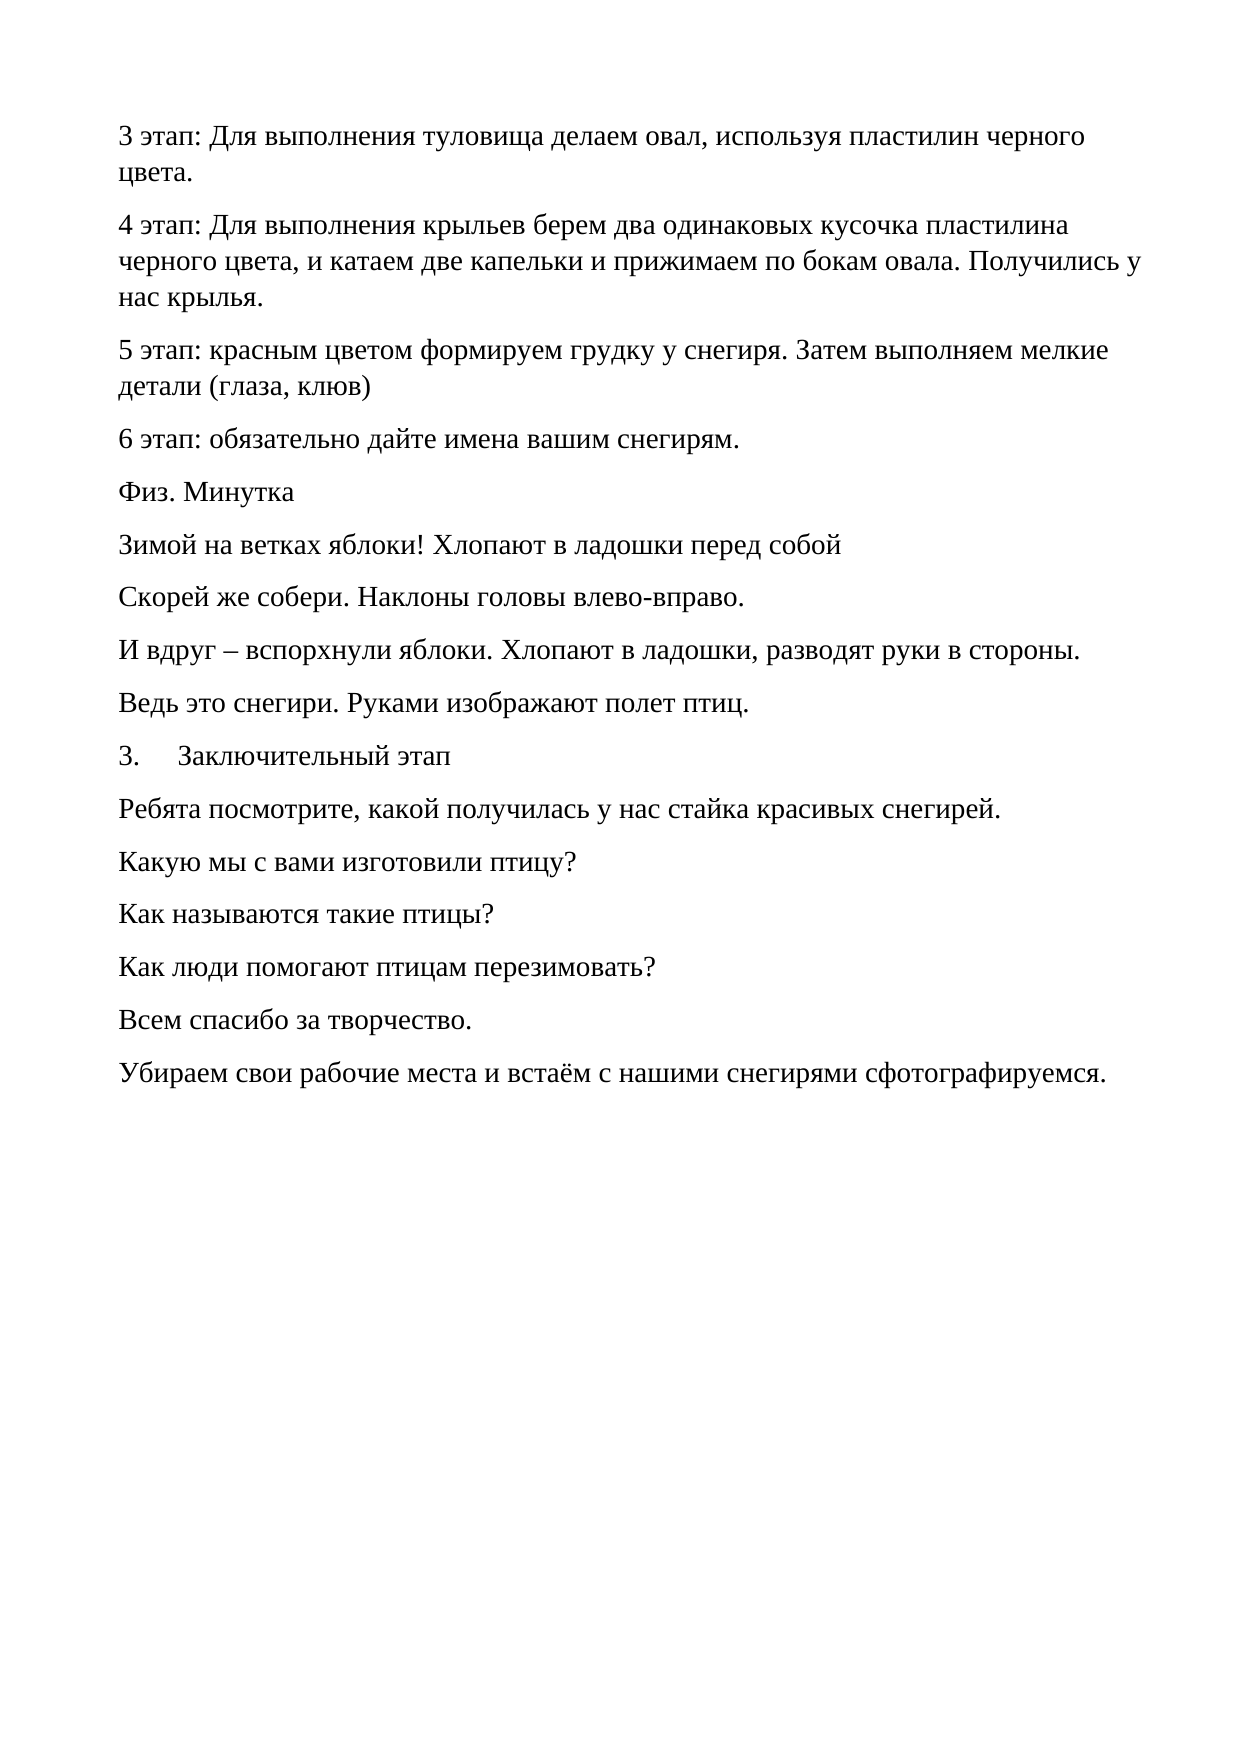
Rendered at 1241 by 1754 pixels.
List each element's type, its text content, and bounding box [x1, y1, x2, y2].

text Скорей же собери. Наклоны головы влево-вправо. [118, 579, 1152, 613]
text Ведь это снегири. Руками изображают полет птиц. [118, 685, 1152, 719]
text И вдруг – вспорхнули яблоки. Хлопают в ладошки, разводят руки в стороны. [118, 632, 1152, 666]
text Физ. Минутка [118, 474, 1152, 507]
text Как называются такие птицы? [118, 896, 1152, 930]
text Ребята посмотрите, какой получилась у нас стайка красивых снегирей. [118, 791, 1152, 824]
text Какую мы с вами изготовили птицу? [118, 844, 1152, 877]
text Убираем свои рабочие места и встаём с нашими снегирями сфотографируемся. [118, 1055, 1152, 1088]
text 4 этап: Для выполнения крыльев берем два одинаковых кусочка пластилина черного цвета, и катаем две капельки и прижимаем по бокам овала. Получились у нас крылья. [118, 207, 1152, 313]
text 6 этап: обязательно дайте имена вашим снегирям. [118, 421, 1152, 455]
text Как люди помогают птицам перезимовать? [118, 949, 1152, 983]
text Зимой на ветках яблоки! Хлопают в ладошки перед собой [118, 527, 1152, 560]
text 3 этап: Для выполнения туловища делаем овал, используя пластилин черного цвета. [118, 118, 1152, 188]
text 3. Заключительный этап [118, 738, 1152, 772]
text Всем спасибо за творчество. [118, 1002, 1152, 1036]
text 5 этап: красным цветом формируем грудку у снегиря. Затем выполняем мелкие детали (глаза, клюв) [118, 332, 1152, 402]
